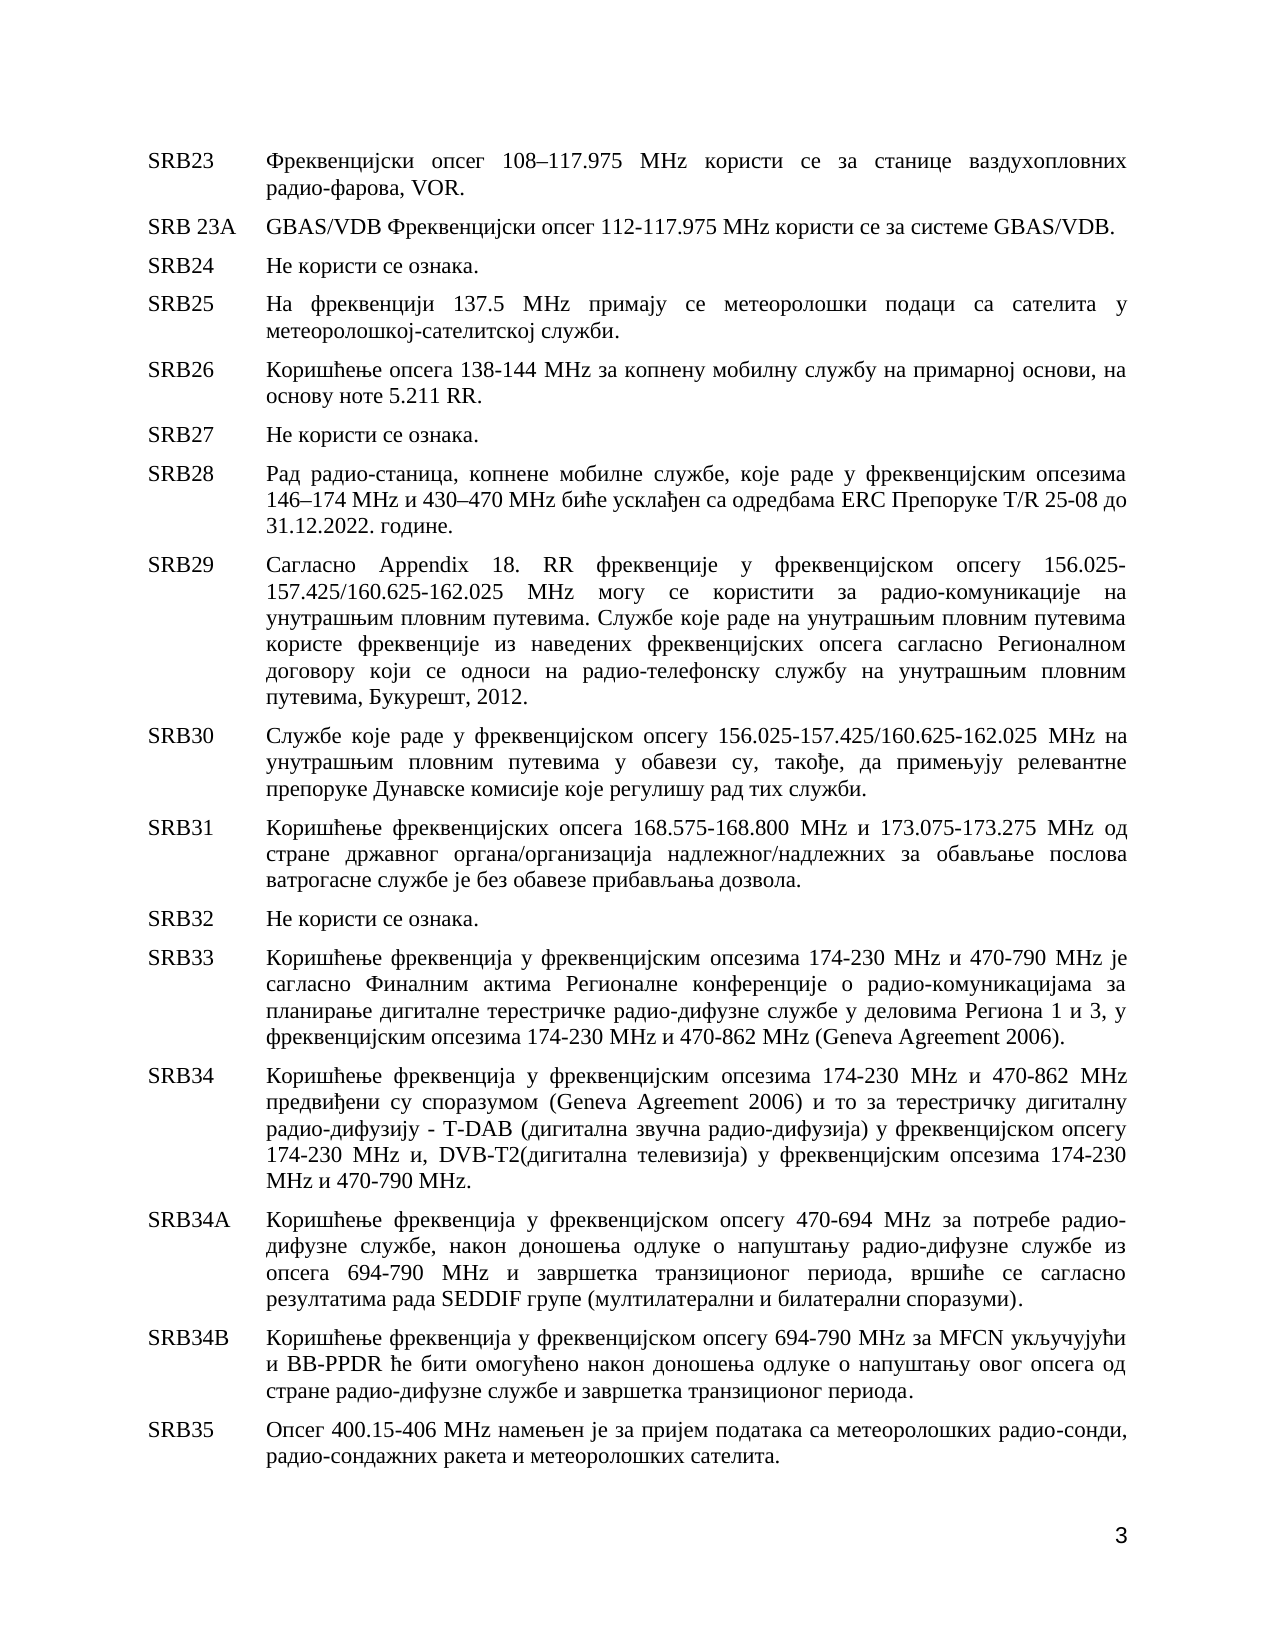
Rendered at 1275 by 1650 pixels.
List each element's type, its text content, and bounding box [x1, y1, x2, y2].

list SRB34В Коришћење фреквенција у фреквенцијском опсегу 694-790 MHz за MFCN укључујући и BB-PPDR ће бити омогућено након доношења одлуке о напуштању овог опсега од стране радио-дифузне службе и завршетка транзиционог периода. [148, 1324, 1127, 1403]
list SRB25 На фреквенцији 137.5 МHz примају се метеоролошки подаци са сателита у метеоролошкој-сателитској служби. [148, 291, 1127, 343]
list SRB34A Коришћење фреквенција у фреквенцијском опсегу 470-694 MHz за потребе радио-дифузне службе, након доношења одлуке о напуштању радио-дифузне службе из опсега 694-790 MHz и завршетка транзиционог периода, вршиће се сагласно резултатима рада SEDDIF групе (мултилатерални и билатерални споразуми). [148, 1206, 1127, 1312]
list SRB31 Коришћење фреквенцијских опсега 168.575-168.800 МHz и 173.075-173.275 МHz од стране државног органа/организација надлежног/надлежних за обављање послова ватрогасне службе је без обавезе прибављања дозвола. [148, 813, 1127, 893]
list SRB33 Коришћење фреквенција у фреквенцијским опсезима 174-230 MHz и 470-790 MHz је сагласно Финалним актима Регионалне конференције о радио-комуникацијама за планирање дигиталне терестричке радио-дифузне службе у деловима Региона 1 и 3, у фреквенцијским опсезима 174-230 MHz и 470-862 MHz (Geneva Agreement 2006). [148, 944, 1127, 1049]
list SRB23 Фреквенцијски опсег 108–117.975 МHz користи се за станице ваздухопловних радио-фарова, VOR. [148, 148, 1127, 200]
list SRB30 Службе које раде у фреквенцијском опсегу 156.025-157.425/160.625-162.025 МHz на унутрашњим пловним путевима у обавези су, такође, да примењују релевантне препоруке Дунавске комисије које регулишу рад тих служби. [148, 722, 1127, 801]
list SRB32 Не користи се ознака. [148, 905, 1127, 931]
text SRB29 Сагласно Appendix 18. RR фреквенције у фреквенцијском опсегу 156.025-157.425/160.625-162.025 МHz могу се користити за радио-комуникације на унутрашњим пловним путевима. Службе које раде на унутрашњим пловним путевима користе фреквенције из наведених фреквенцијских опсега сагласно Регионалном договору који се односи на радио-телефонску службу на унутрашњим пловним путевима, Букурешт, 2012. [148, 551, 1127, 709]
list SRB26 Коришћење опсега 138-144 MHz за копнену мобилну службу на примарној основи, на основу ноте 5.211 RR. [148, 356, 1127, 408]
list SRB24 Не користи се ознака. [148, 252, 1127, 278]
list SRB34 Коришћење фреквенција у фреквенцијским опсезима 174-230 MHz и 470-862 MHz предвиђени су споразумом (Geneva Agreement 2006) и то за терестричку дигиталну радио-дифузију - Т-DAB (дигитална звучна радио-дифузија) у фреквенцијском опсегу 174-230 MHz и, DVB-T2(дигитална телевизија) у фреквенцијским опсезима 174-230 MHz и 470-790 MHz. [148, 1062, 1127, 1194]
list SRB27 Не користи се ознака. [148, 421, 1127, 447]
list SRB 23A GBAS/VDB Фреквенцијски опсег 112-117.975 MHz користи се за системе GBAS/VDB. [148, 213, 1127, 239]
list SRB28 Рад радио-станицa, копненe мобилне службе, које раде у фреквенцијским опсезима 146–174 МHz и 430–470 МHz биће усклађен са одредбама ERC Препоруке T/R 25-08 до 31.12.2022. године. [148, 460, 1127, 539]
list SRB35 Опсег 400.15-406 МHz намењен је за пријем података са метеоролошких радио-сонди, радио-сондажних ракета и метеоролошких сателита. [148, 1416, 1127, 1468]
